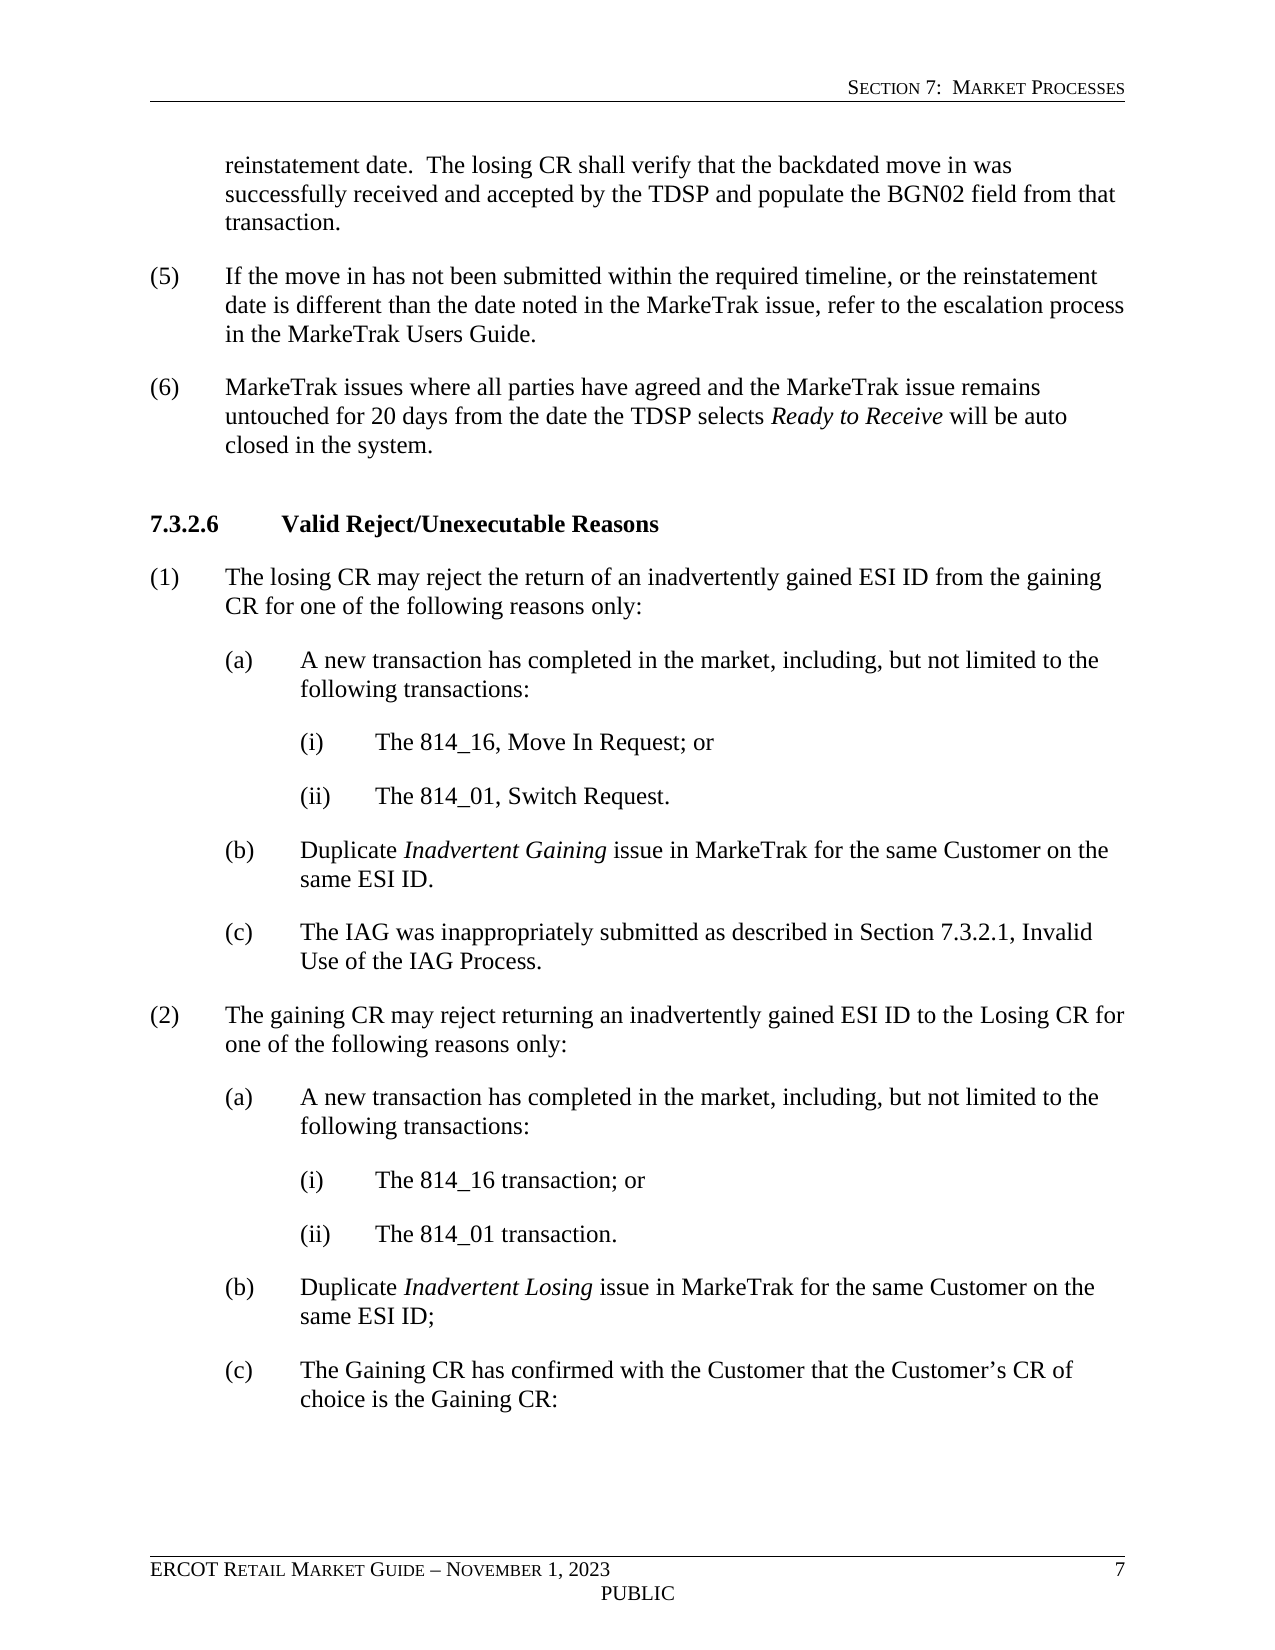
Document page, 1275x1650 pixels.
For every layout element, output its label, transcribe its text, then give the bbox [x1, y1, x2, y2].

list (i) The 814_16 transaction; or [300, 1165, 1125, 1194]
list (b) Duplicate Inadvertent Losing issue in MarkeTrak for the same Customer on the same ESI ID; [225, 1272, 1125, 1330]
text (2) The gaining CR may reject returning an inadvertently gained ESI ID to the Losing CR for one of the following reasons only: [150, 1000, 1125, 1057]
text (6) MarkeTrak issues where all parties have agreed and the MarkeTrak issue remains untouched for 20 days from the date the TDSP selects Ready to Receive will be auto closed in the system. [150, 372, 1125, 459]
list (i) The 814_16, Move In Request; or [300, 727, 1125, 756]
list (b) Duplicate Inadvertent Gaining issue in MarkeTrak for the same Customer on the same ESI ID. [225, 835, 1125, 892]
text (1) The losing CR may reject the return of an inadvertently gained ESI ID from the gaining CR for one of the following reasons only: [150, 562, 1125, 620]
text (5) If the move in has not been submitted within the required timeline, or the reinstatement date is different than the date noted in the MarkeTrak issue, refer to the escalation process in the MarkeTrak Users Guide. [150, 261, 1125, 347]
list (c) The IAG was inappropriately submitted as described in Section 7.3.2.1, Invalid Use of the IAG Process. [225, 917, 1125, 975]
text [150, 150, 1125, 236]
list (ii) The 814_01 transaction. [300, 1219, 1125, 1247]
list (ii) The 814_01, Switch Request. [300, 781, 1125, 810]
list (a) A new transaction has completed in the market, including, but not limited to the following transactions: [225, 1082, 1125, 1140]
list (a) A new transaction has completed in the market, including, but not limited to the following transactions: [225, 645, 1125, 702]
text 7.3.2.6 Valid Reject/Unexecutable Reasons [150, 509, 1125, 537]
list (c) The Gaining CR has confirmed with the Customer that the Customer’s CR of choice is the Gaining CR: [225, 1355, 1125, 1412]
